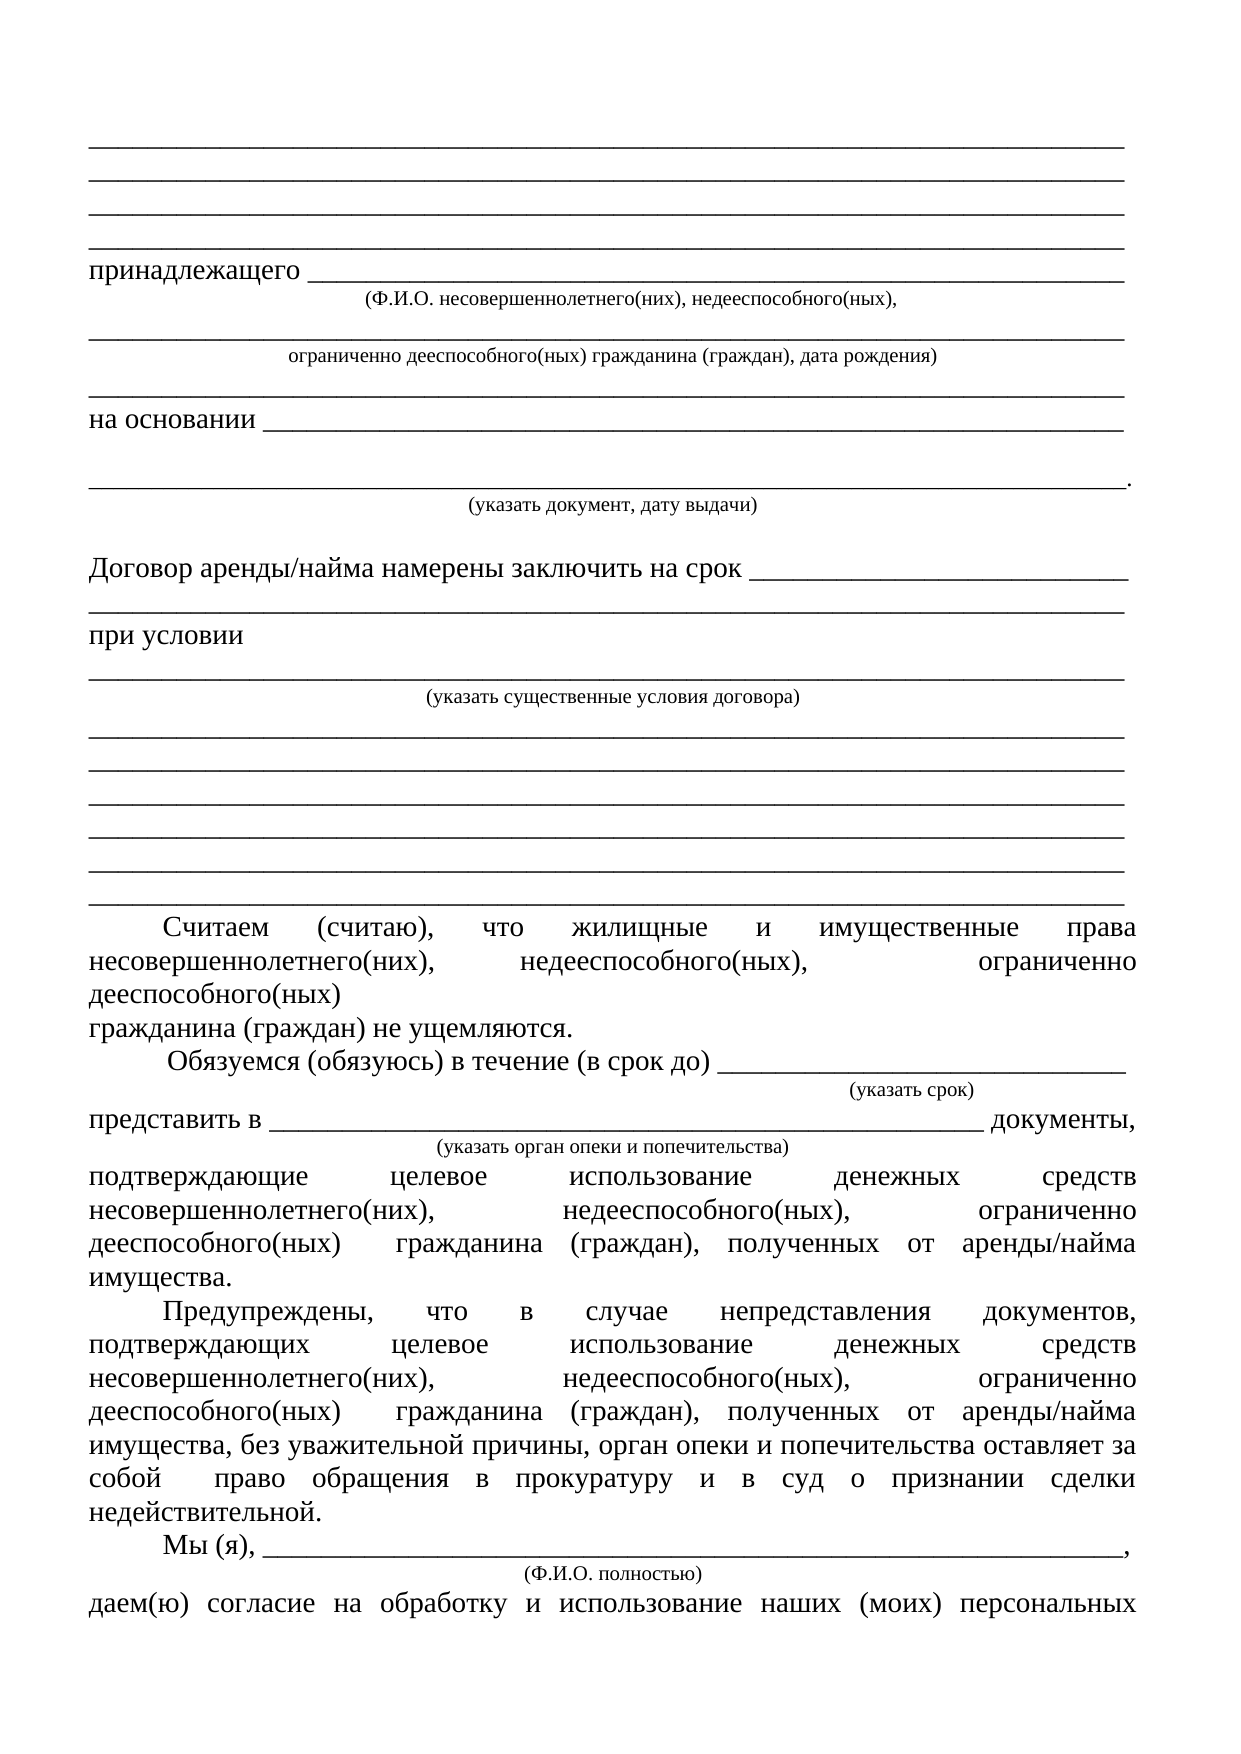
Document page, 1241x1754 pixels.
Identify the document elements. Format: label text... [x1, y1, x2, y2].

text _______________________________________________________________________ [89, 367, 1137, 401]
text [89, 1585, 1137, 1619]
text (указать существенные условия договора) [89, 684, 1137, 708]
text (Ф.И.О. полностью) [89, 1561, 1137, 1585]
text (указать документ, дату выдачи) [89, 492, 1137, 516]
text ___________________________________________________________________________________. [89, 463, 1137, 492]
text _______________________________________________________________________ [89, 842, 1137, 876]
text Договор аренды/найма намерены заключить на срок __________________________ [89, 550, 1137, 583]
text принадлежащего ________________________________________________________ [89, 252, 1137, 286]
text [89, 152, 1137, 185]
text _______________________________________________________________________ [89, 583, 1137, 617]
text _______________________________________________________________________ [89, 741, 1137, 775]
text _______________________________________________________________________ [89, 310, 1137, 343]
text Считаем (считаю), что жилищные и имущественные права несовершеннолетнего(них), недееспособного(ных), ограниченно дееспособного(ных) [89, 909, 1137, 1010]
text ограниченно дееспособного(ных) гражданина (граждан), дата рождения) [89, 343, 1137, 367]
text представить в _________________________________________________ документы, [89, 1101, 1137, 1134]
text при условии _______________________________________________________________________ [89, 617, 1137, 684]
text _______________________________________________________________________ [89, 876, 1137, 909]
text гражданина (граждан) не ущемляются. [89, 1010, 1137, 1043]
text Обязуемся (обязуюсь) в течение (в срок до) ____________________________ [89, 1043, 1137, 1077]
text подтверждающие целевое использование денежных средств несовершеннолетнего(них), недееспособного(ных), ограниченно дееспособного(ных) гражданина (граждан), полученных от аренды/найма имущества. [89, 1158, 1137, 1293]
text _______________________________________________________________________ [89, 808, 1137, 842]
text на основании ___________________________________________________________ [89, 401, 1137, 434]
text _______________________________________________________________________ [89, 708, 1137, 741]
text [89, 118, 1137, 152]
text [89, 185, 1137, 219]
text Мы (я), ___________________________________________________________, [89, 1527, 1137, 1561]
text (Ф.И.О. несовершеннолетнего(них), недееспособного(ных), [89, 286, 1137, 310]
text _______________________________________________________________________ [89, 775, 1137, 808]
text Предупреждены, что в случае непредставления документов, подтверждающих целевое использование денежных средств несовершеннолетнего(них), недееспособного(ных), ограниченно дееспособного(ных) гражданина (граждан), полученных от аренды/найма имущества, без уважительной причины, орган опеки и попечительства оставляет за собой право обращения в прокуратуру и в суд о признании сделки недействительной. [89, 1293, 1137, 1527]
text (указать срок) [89, 1077, 1137, 1101]
text (указать орган опеки и попечительства) [89, 1134, 1137, 1158]
text _______________________________________________________________________ [89, 219, 1137, 252]
